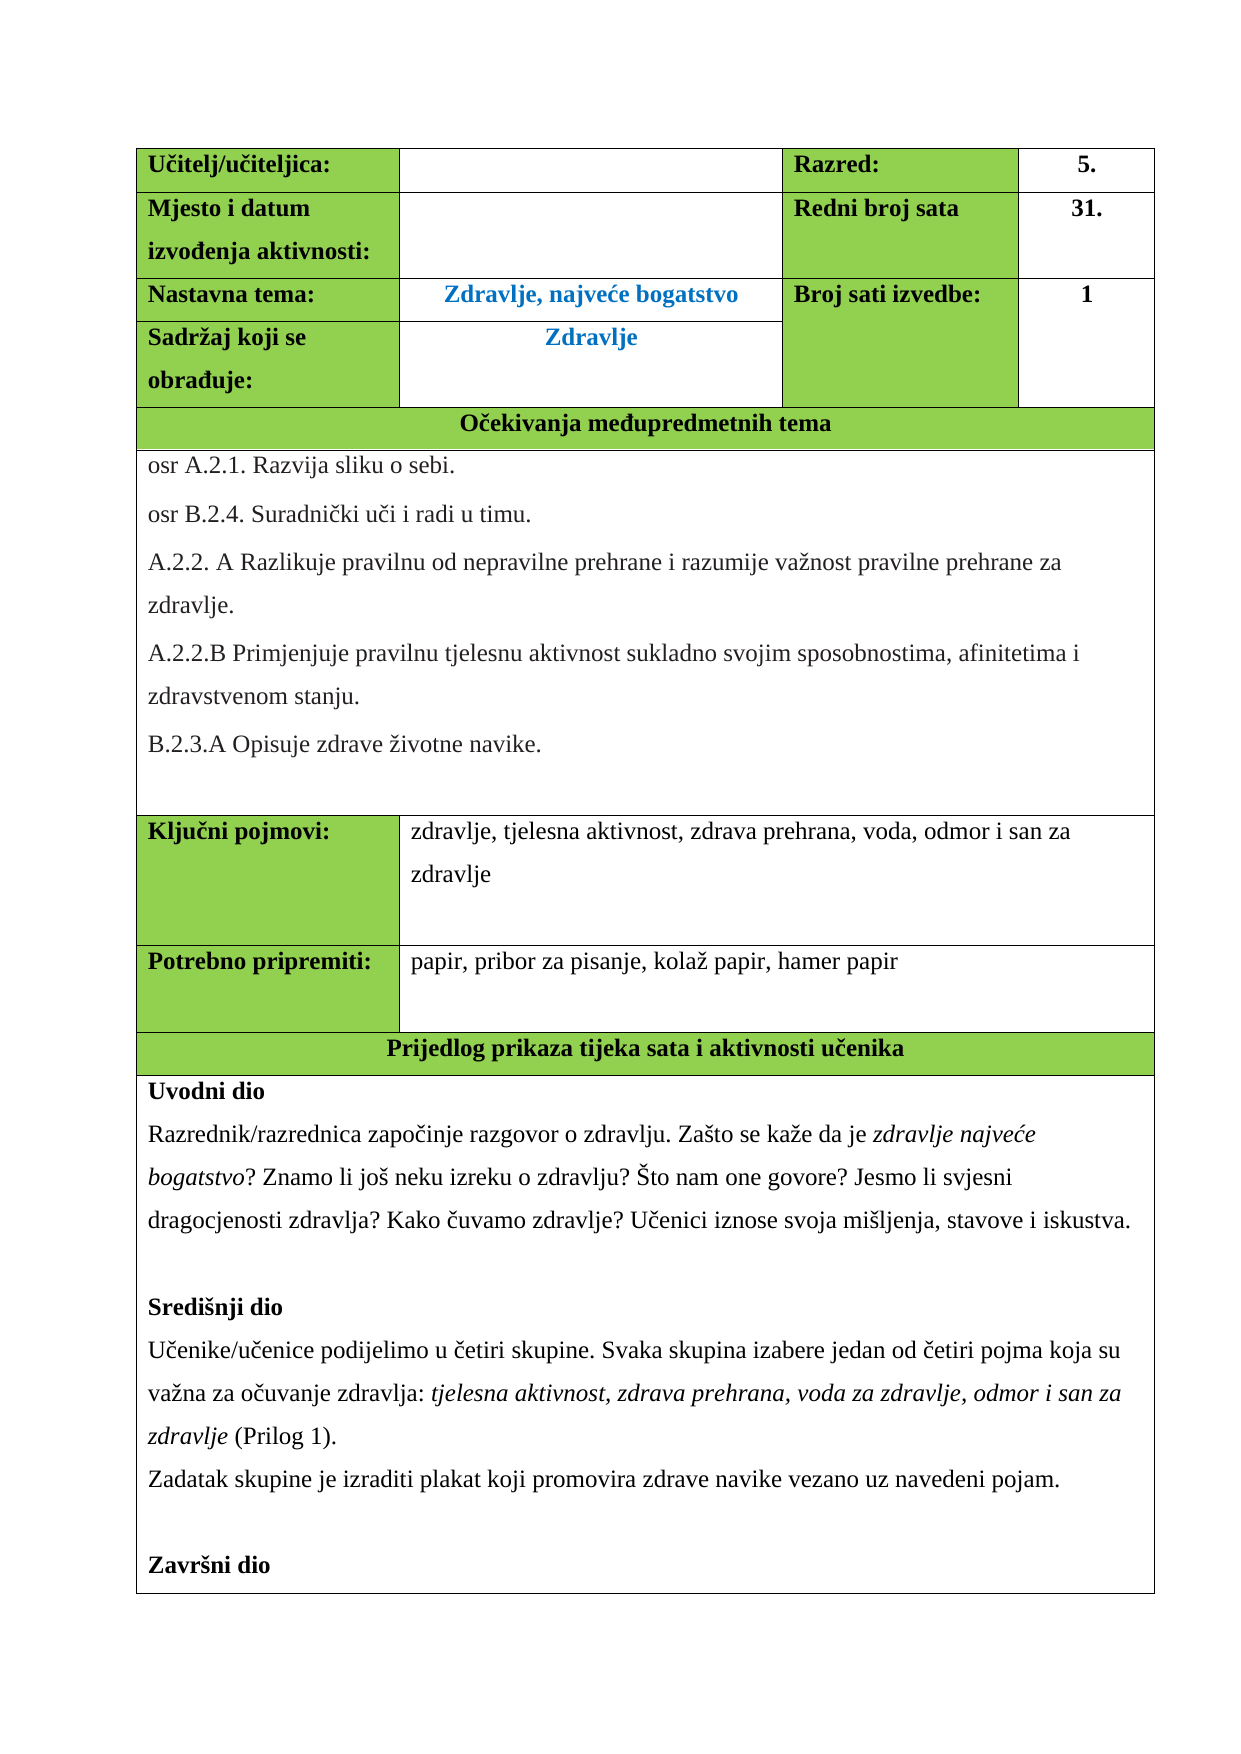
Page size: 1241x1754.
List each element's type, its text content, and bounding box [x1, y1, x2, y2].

table_cell Sadržaj koji se obrađuje: [137, 322, 399, 407]
table_header 5. [1019, 149, 1154, 192]
table_cell 1 [1019, 279, 1154, 407]
table_cell papir, pribor za pisanje, kolaž papir, hamer papir [400, 946, 1154, 1032]
table_cell Nastavna tema: [137, 279, 399, 321]
table_header [400, 149, 782, 192]
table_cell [137, 1076, 1154, 1592]
table_cell osr A.2.1. Razvija sliku o sebi. osr B.2.4. Suradnički uči i radi u timu. A.2.2. A Razlikuje pravilnu od nepravilne prehrane i razumije važnost pravilne prehrane za zdravlje. A.2.2.B Primjenjuje pravilnu tjelesnu aktivnost sukladno svojim sposobnostima, afinitetima i zdravstvenom stanju. B.2.3.A Opisuje zdrave životne navike. [137, 451, 1154, 815]
table_cell [400, 193, 782, 278]
table_cell zdravlje, tjelesna aktivnost, zdrava prehrana, voda, odmor i san za zdravlje [400, 816, 1154, 945]
table_cell Redni broj sata [783, 193, 1018, 278]
table_cell Mjesto i datum izvođenja aktivnosti: [137, 193, 399, 278]
table_cell Potrebno pripremiti: [137, 946, 399, 1032]
table_cell Zdravlje [400, 322, 782, 407]
table_cell 31. [1019, 193, 1154, 278]
table_cell Očekivanja međupredmetnih tema [137, 408, 1154, 449]
table_cell Prijedlog prikaza tijeka sata i aktivnosti učenika [137, 1033, 1154, 1075]
table_cell Zdravlje, najveće bogatstvo [400, 279, 782, 321]
table_header Razred: [783, 149, 1018, 192]
table_header Učitelj/učiteljica: [137, 149, 399, 192]
table_cell Ključni pojmovi: [137, 816, 399, 945]
table_cell Broj sati izvedbe: [783, 279, 1018, 407]
